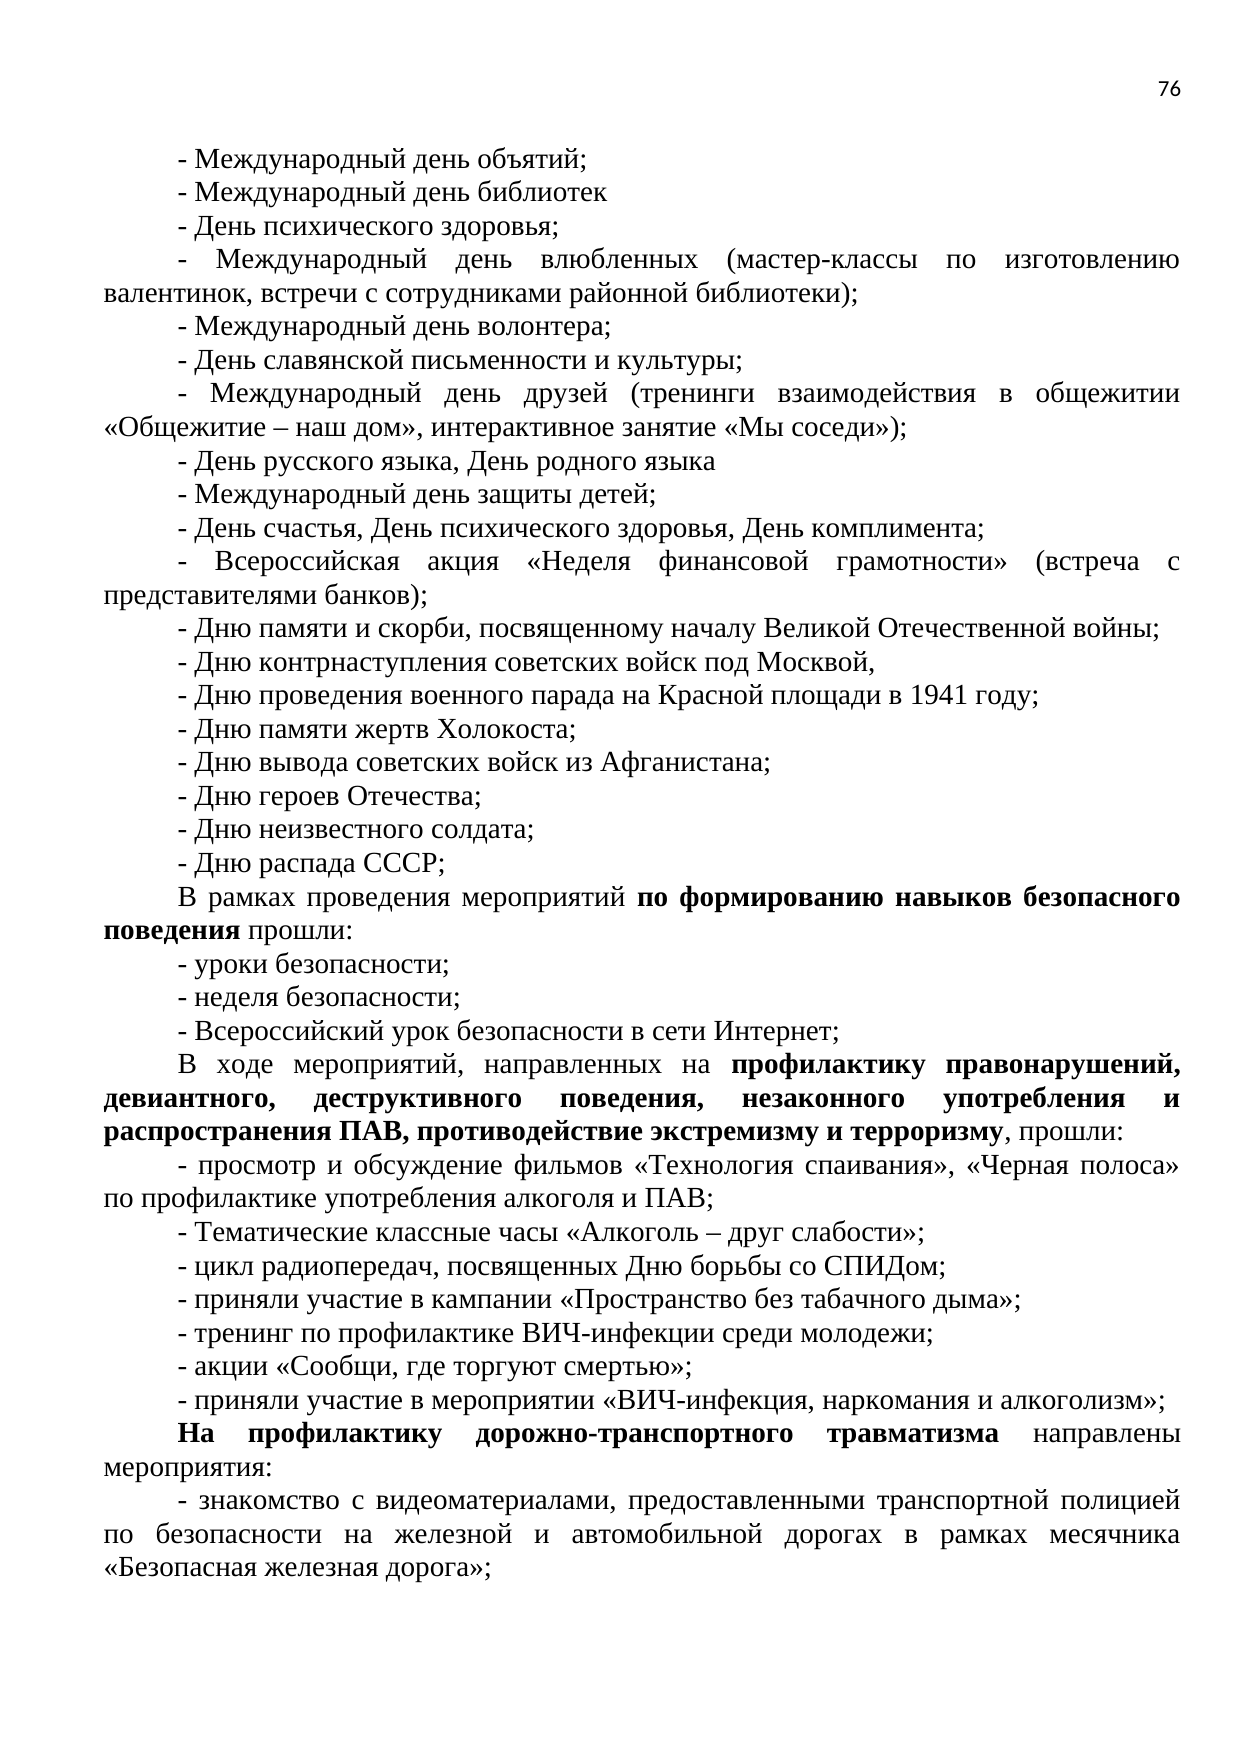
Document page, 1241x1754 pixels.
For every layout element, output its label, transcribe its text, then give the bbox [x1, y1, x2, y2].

text - Международный день библиотек [103, 174, 1181, 208]
text - Дню вывода советских войск из Афганистана; [103, 744, 1181, 778]
text - День психического здоровья; [103, 208, 1181, 241]
text На профилактику дорожно-транспортного травматизма направлены мероприятия: [103, 1415, 1181, 1482]
text - Дню контрнаступления советских войск под Москвой, [103, 644, 1181, 677]
text - День счастья, День психического здоровья, День комплимента; [103, 510, 1181, 543]
text - Тематические классные часы «Алкоголь – друг слабости»; [103, 1214, 1181, 1248]
text - Всероссийский урок безопасности в сети Интернет; [103, 1013, 1181, 1046]
text - Дню неизвестного солдата; [103, 812, 1181, 845]
text - Международный день друзей (тренинги взаимодействия в общежитии «Общежитие – наш дом», интерактивное занятие «Мы соседи»); [103, 376, 1181, 443]
text - Всероссийская акция «Неделя финансовой грамотности» (встреча с представителями банков); [103, 543, 1181, 610]
text - тренинг по профилактике ВИЧ-инфекции среди молодежи; [103, 1315, 1181, 1348]
text - неделя безопасности; [103, 979, 1181, 1013]
text - просмотр и обсуждение фильмов «Технология спаивания», «Черная полоса» по профилактике употребления алкоголя и ПАВ; [103, 1147, 1181, 1214]
text - знакомство с видеоматериалами, предоставленными транспортной полицией по безопасности на железной и автомобильной дорогах в рамках месячника «Безопасная железная дорога»; [103, 1482, 1181, 1583]
text - День славянской письменности и культуры; [103, 342, 1181, 376]
text - цикл радиопередач, посвященных Дню борьбы со СПИДом; [103, 1248, 1181, 1281]
text - День русского языка, День родного языка [103, 443, 1181, 476]
text - Международный день волонтера; [103, 308, 1181, 342]
text В ходе мероприятий, направленных на профилактику правонарушений, девиантного, деструктивного поведения, незаконного употребления и распространения ПАВ, противодействие экстремизму и терроризму, прошли: [103, 1046, 1181, 1147]
text - Международный день защиты детей; [103, 476, 1181, 510]
text - Дню памяти жертв Холокоста; [103, 711, 1181, 744]
text В рамках проведения мероприятий по формированию навыков безопасного поведения прошли: [103, 879, 1181, 946]
text - Международный день объятий; [103, 141, 1181, 174]
text - Дню памяти и скорби, посвященному началу Великой Отечественной войны; [103, 610, 1181, 644]
text - уроки безопасности; [103, 946, 1181, 979]
text - приняли участие в мероприятии «ВИЧ-инфекция, наркомания и алкоголизм»; [103, 1382, 1181, 1415]
text - акции «Сообщи, где торгуют смертью»; [103, 1348, 1181, 1382]
text - приняли участие в кампании «Пространство без табачного дыма»; [103, 1281, 1181, 1315]
text - Дню проведения военного парада на Красной площади в 1941 году; [103, 677, 1181, 711]
text - Дню распада СССР; [103, 845, 1181, 879]
text - Международный день влюбленных (мастер-классы по изготовлению валентинок, встречи с сотрудниками районной библиотеки); [103, 241, 1181, 308]
text - Дню героев Отечества; [103, 778, 1181, 812]
